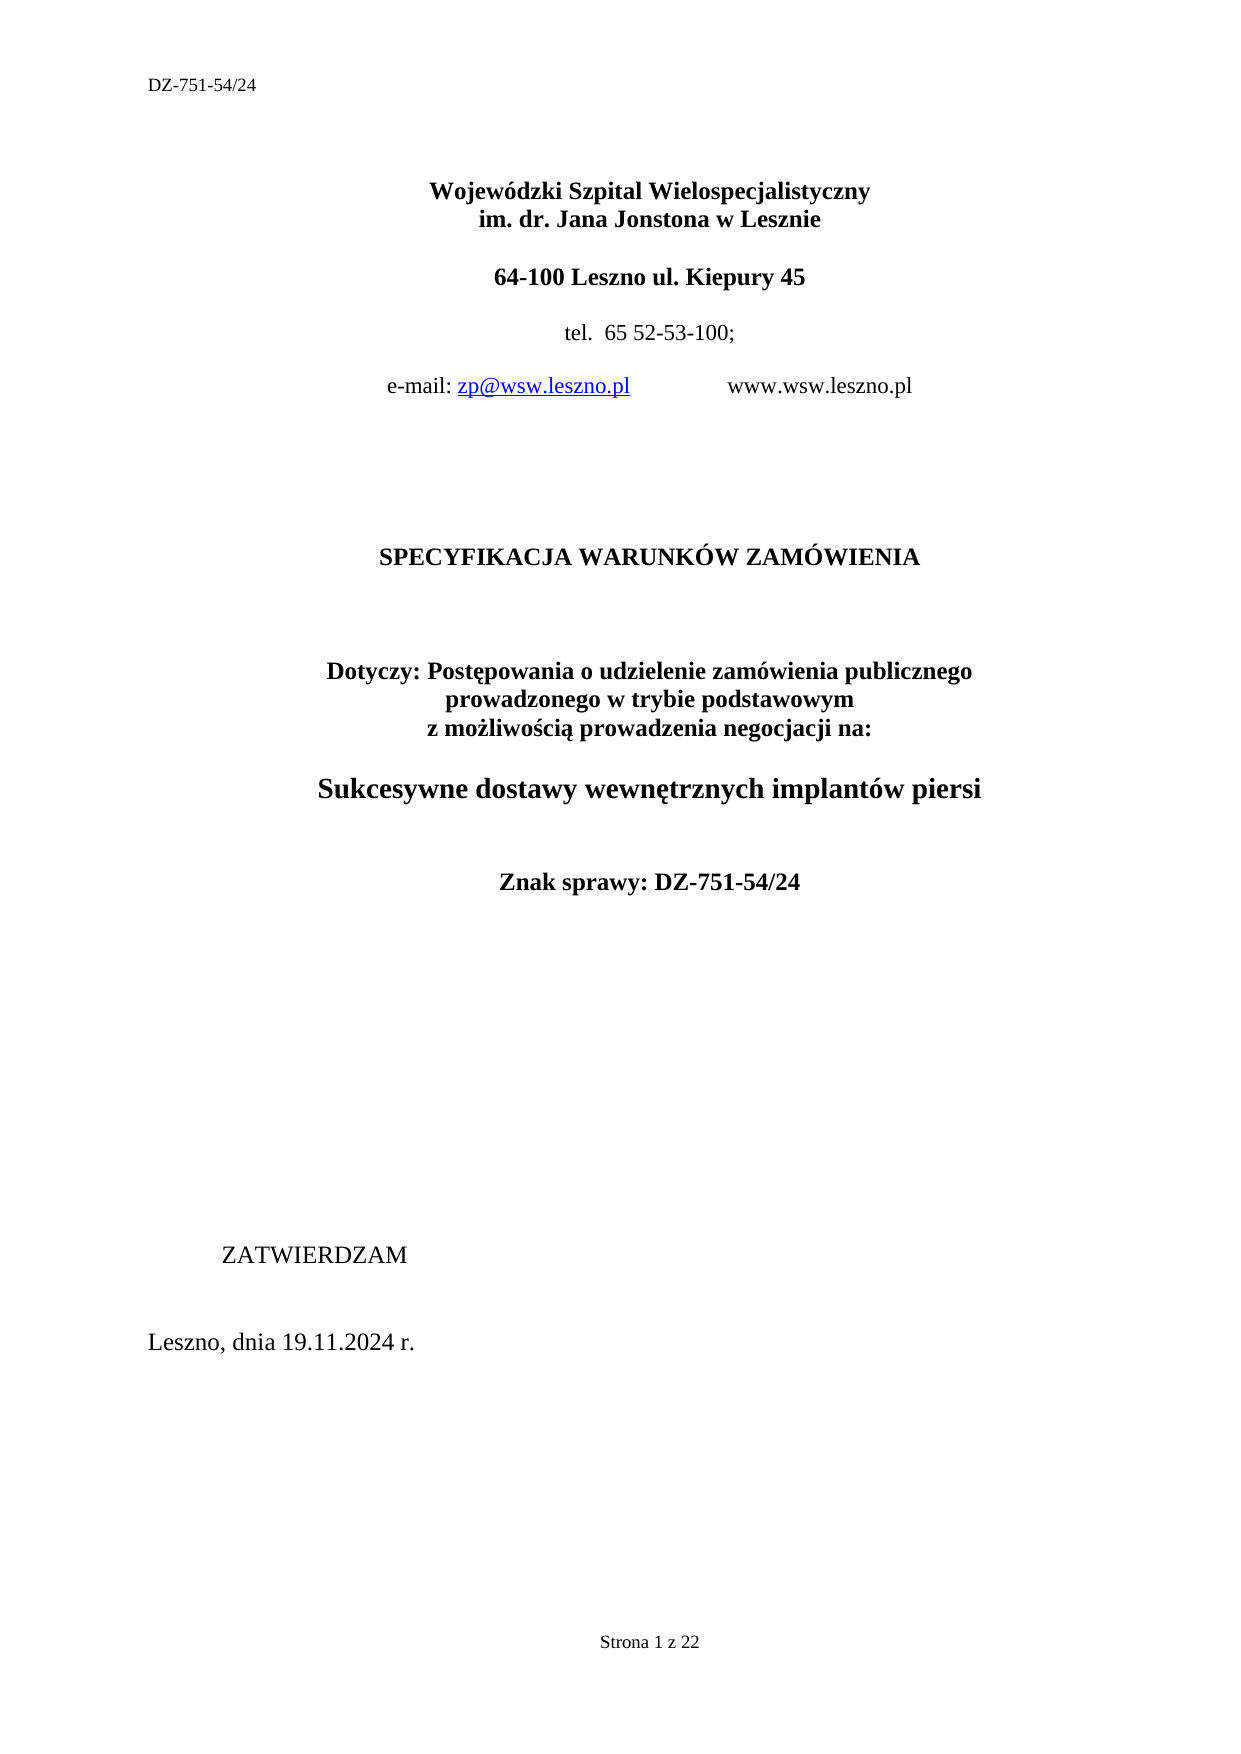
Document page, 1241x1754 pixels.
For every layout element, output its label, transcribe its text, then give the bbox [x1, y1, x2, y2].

text Sukcesywne dostawy wewnętrznych implantów piersi [148, 771, 1152, 804]
text 64-100 Leszno ul. Kiepury 45 [148, 262, 1152, 291]
text Wojewódzki Szpital Wielospecjalistyczny [148, 176, 1152, 204]
text ZATWIERDZAM [221, 1240, 1152, 1269]
text z możliwością prowadzenia negocjacji na: [148, 713, 1152, 742]
text tel. 65 52-53-100; [148, 319, 1152, 346]
text e-mail: zp@wsw.leszno.pl www.wsw.leszno.pl [148, 372, 1152, 398]
text Znak sprawy: DZ-751-54/24 [148, 867, 1152, 895]
text Leszno, dnia 19.11.2024 r. [148, 1327, 1152, 1355]
text prowadzonego w trybie podstawowym [148, 684, 1152, 713]
text SPECYFIKACJA WARUNKÓW ZAMÓWIENIA [148, 542, 1152, 570]
text im. dr. Jana Jonstona w Lesznie [148, 204, 1152, 233]
text Dotyczy: Postępowania o udzielenie zamówienia publicznego [148, 656, 1152, 684]
